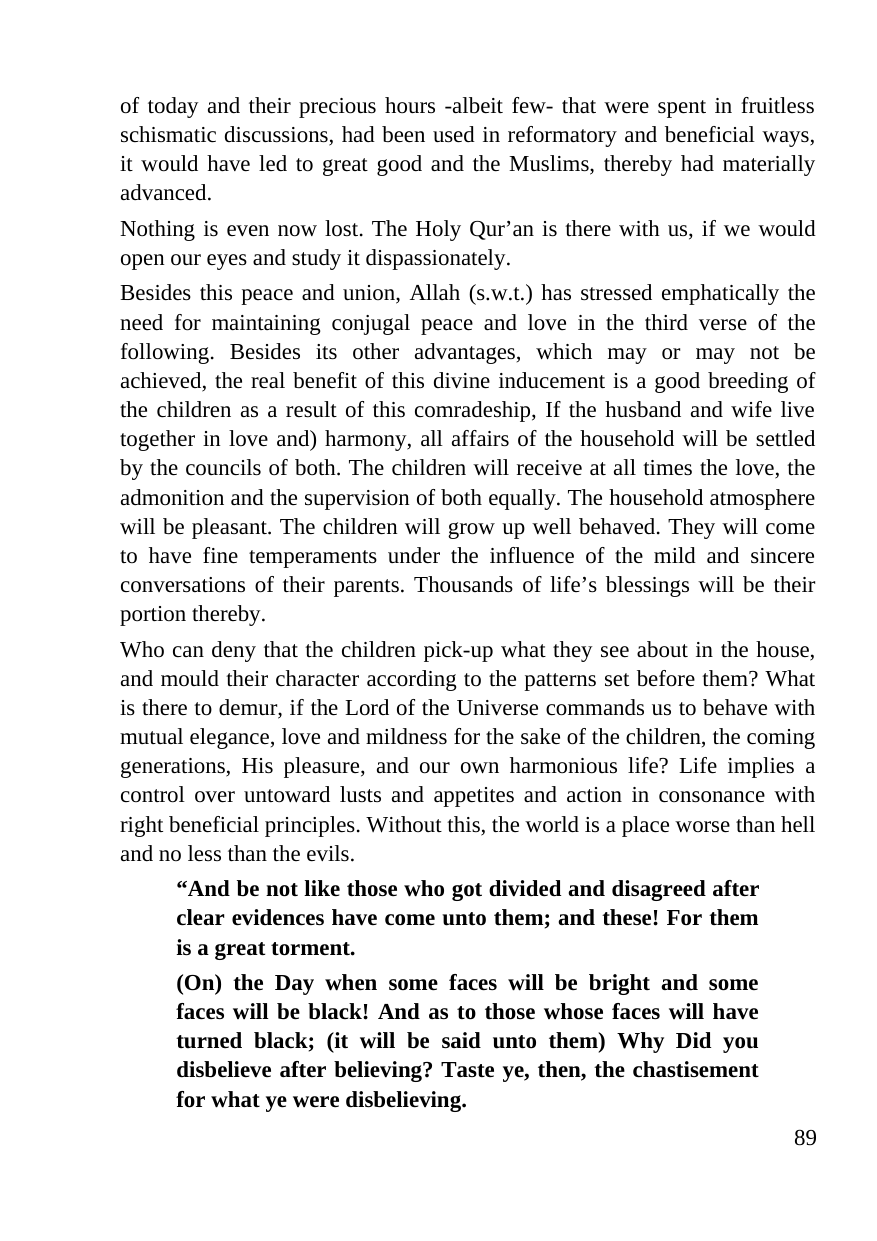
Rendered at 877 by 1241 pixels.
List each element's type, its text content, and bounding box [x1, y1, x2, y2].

text Besides this peace and union, Allah (s.w.t.) has stressed emphatically the need for maintaining conjugal peace and love in the third verse of the following. Besides its other advantages, which may or may not be achieved, the real benefit of this divine inducement is a good breeding of the children as a result of this comradeship, If the husband and wife live together in love and) harmony, all affairs of the household will be settled by the councils of both. The children will receive at all times the love, the admonition and the supervision of both equally. The household atmosphere will be pleasant. The children will grow up well behaved. They will come to have fine temperaments under the influence of the mild and sincere conversations of their parents. Thousands of life’s blessings will be their portion thereby. [120, 277, 817, 627]
text Who can deny that the children pick-up what they see about in the house, and mould their character according to the patterns set before them? What is there to demur, if the Lord of the Universe commands us to behave with mutual elegance, love and mildness for the sake of the children, the coming generations, His pleasure, and our own harmonious life? Life implies a control over untoward lusts and appetites and action in consonance with right beneficial principles. Without this, the world is a place worse than hell and no less than the evils. [120, 634, 817, 867]
text “And be not like those who got divided and disagreed after clear evidences have come unto them; and these! For them is a great torment. [176, 873, 760, 961]
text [120, 90, 817, 207]
text (On) the Day when some faces will be bright and some faces will be black! And as to those whose faces will have turned black; (it will be said unto them) Why Did you disbelieve after believing? Taste ye, then, the chastisement for what ye were disbelieving. [176, 967, 760, 1113]
text Nothing is even now lost. The Holy Qur’an is there with us, if we would open our eyes and study it dispassionately. [120, 213, 817, 271]
